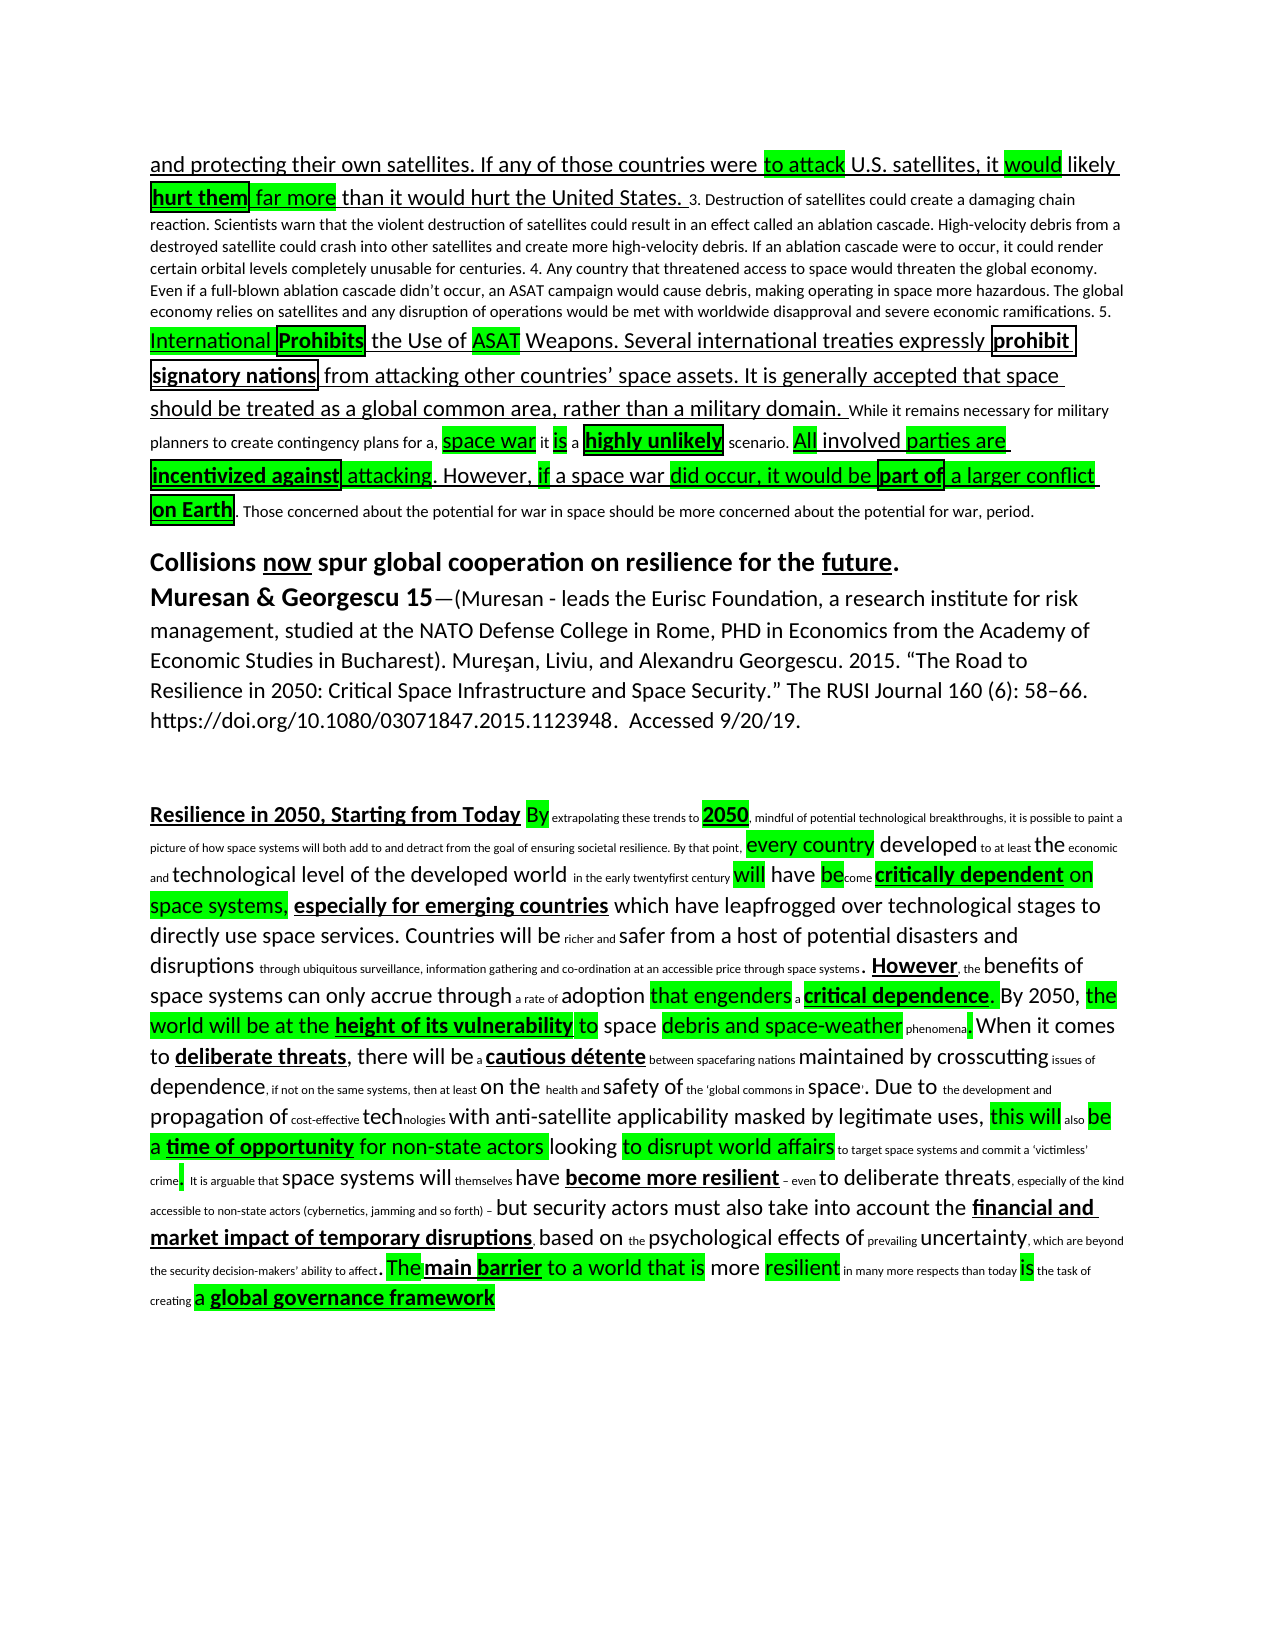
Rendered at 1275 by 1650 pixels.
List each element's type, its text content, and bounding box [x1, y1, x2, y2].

text Resilience in 2050, Starting from Today By extrapolating these trends to 2050, mindful of potential technological breakthroughs, it is possible to paint a picture of how space systems will both add to and detract from the goal of ensuring societal resilience. By that point, every country developed to at least the economic and technological level of the developed world in the early twentyfirst century will have become critically dependent on space systems, especially for emerging countries which have leapfrogged over technological stages to directly use space services. Countries will be richer and safer from a host of potential disasters and disruptions through ubiquitous surveillance, information gathering and co-ordination at an accessible price through space systems. However, the benefits of space systems can only accrue through a rate of adoption that engenders a critical dependence. By 2050, the world will be at the height of its vulnerability to space debris and space-weather phenomena. When it comes to deliberate threats, there will be a cautious détente between spacefaring nations maintained by crosscutting issues of dependence, if not on the same systems, then at least on the health and safety of the ‘global commons in space’. Due to the development and propagation of cost-effective technologies with anti-satellite applicability masked by legitimate uses, this will also be a time of opportunity for non-state actors looking to disrupt world affairs to target space systems and commit a ‘victimless’ crime. It is arguable that space systems will themselves have become more resilient – even to deliberate threats, especially of the kind accessible to non-state actors (cybernetics, jamming and so forth) – but security actors must also take into account the financial and market impact of temporary disruptions, based on the psychological effects of prevailing uncertainty, which are beyond the security decision-makers’ ability to affect. The main barrier to a world that is more resilient in many more respects than today is the task of creating a global governance framework [150, 800, 1125, 1311]
subtitle Collisions now spur global cooperation on resilience for the future. [150, 545, 1125, 578]
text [150, 150, 1125, 526]
text Muresan & Georgescu 15—(Muresan - leads the Eurisc Foundation, a research institute for risk management, studied at the NATO Defense College in Rome, PHD in Economics from the Academy of Economic Studies in Bucharest). Mureşan, Liviu, and Alexandru Georgescu. 2015. “The Road to Resilience in 2050: Critical Space Infrastructure and Space Security.” The RUSI Journal 160 (6): 58–66. https://doi.org/10.1080/03071847.2015.1123948. Accessed 9/20/19. [150, 581, 1125, 734]
